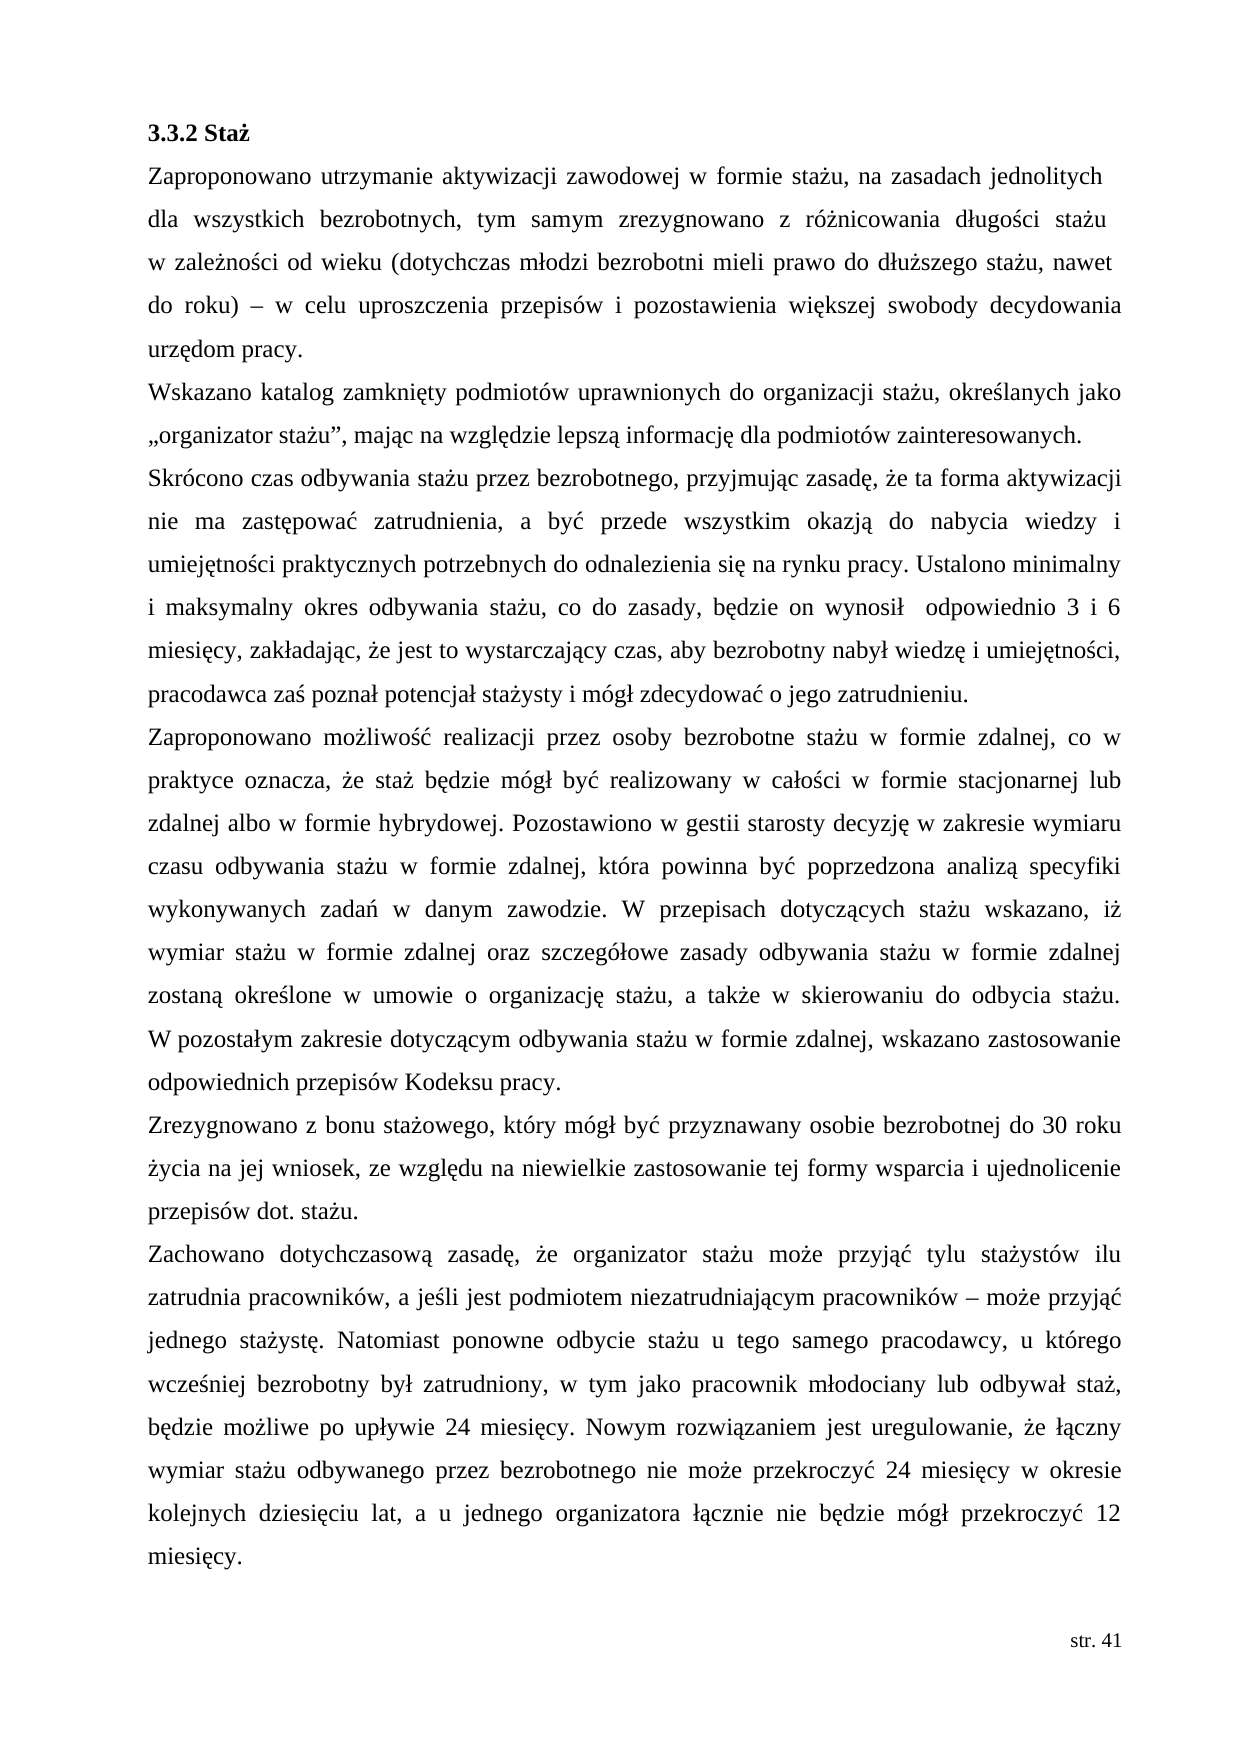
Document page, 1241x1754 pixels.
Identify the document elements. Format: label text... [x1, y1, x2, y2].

text Zaproponowano utrzymanie aktywizacji zawodowej w formie stażu, na zasadach jednolitych dla wszystkich bezrobotnych, tym samym zrezygnowano z różnicowania długości stażu w zależności od wieku (dotychczas młodzi bezrobotni mieli prawo do dłuższego stażu, nawet do roku) – w celu uproszczenia przepisów i pozostawienia większej swobody decydowania urzędom pracy. [148, 161, 1122, 362]
subtitle 3.3.2 Staż [148, 118, 1122, 147]
text Zaproponowano możliwość realizacji przez osoby bezrobotne stażu w formie zdalnej, co w praktyce oznacza, że staż będzie mógł być realizowany w całości w formie stacjonarnej lub zdalnej albo w formie hybrydowej. Pozostawiono w gestii starosty decyzję w zakresie wymiaru czasu odbywania stażu w formie zdalnej, która powinna być poprzedzona analizą specyfiki wykonywanych zadań w danym zawodzie. W przepisach dotyczących stażu wskazano, iż wymiar stażu w formie zdalnej oraz szczegółowe zasady odbywania stażu w formie zdalnej zostaną określone w umowie o organizację stażu, a także w skierowaniu do odbycia stażu. W pozostałym zakresie dotyczącym odbywania stażu w formie zdalnej, wskazano zastosowanie odpowiednich przepisów Kodeksu pracy. [148, 722, 1122, 1096]
text Skrócono czas odbywania stażu przez bezrobotnego, przyjmując zasadę, że ta forma aktywizacji nie ma zastępować zatrudnienia, a być przede wszystkim okazją do nabycia wiedzy i umiejętności praktycznych potrzebnych do odnalezienia się na rynku pracy. Ustalono minimalny i maksymalny okres odbywania stażu, co do zasady, będzie on wynosił odpowiednio 3 i 6 miesięcy, zakładając, że jest to wystarczający czas, aby bezrobotny nabył wiedzę i umiejętności, pracodawca zaś poznał potencjał stażysty i mógł zdecydować o jego zatrudnieniu. [148, 463, 1122, 707]
text Wskazano katalog zamknięty podmiotów uprawnionych do organizacji stażu, określanych jako „organizator stażu”, mając na względzie lepszą informację dla podmiotów zainteresowanych. [148, 377, 1122, 449]
text Zrezygnowano z bonu stażowego, który mógł być przyznawany osobie bezrobotnej do 30 roku życia na jej wniosek, ze względu na niewielkie zastosowanie tej formy wsparcia i ujednolicenie przepisów dot. stażu. [148, 1110, 1122, 1225]
text Zachowano dotychczasową zasadę, że organizator stażu może przyjąć tylu stażystów ilu zatrudnia pracowników, a jeśli jest podmiotem niezatrudniającym pracowników – może przyjąć jednego stażystę. Natomiast ponowne odbycie stażu u tego samego pracodawcy, u którego wcześniej bezrobotny był zatrudniony, w tym jako pracownik młodociany lub odbywał staż, będzie możliwe po upływie 24 miesięcy. Nowym rozwiązaniem jest uregulowanie, że łączny wymiar stażu odbywanego przez bezrobotnego nie może przekroczyć 24 miesięcy w okresie kolejnych dziesięciu lat, a u jednego organizatora łącznie nie będzie mógł przekroczyć 12 miesięcy. [148, 1239, 1122, 1570]
